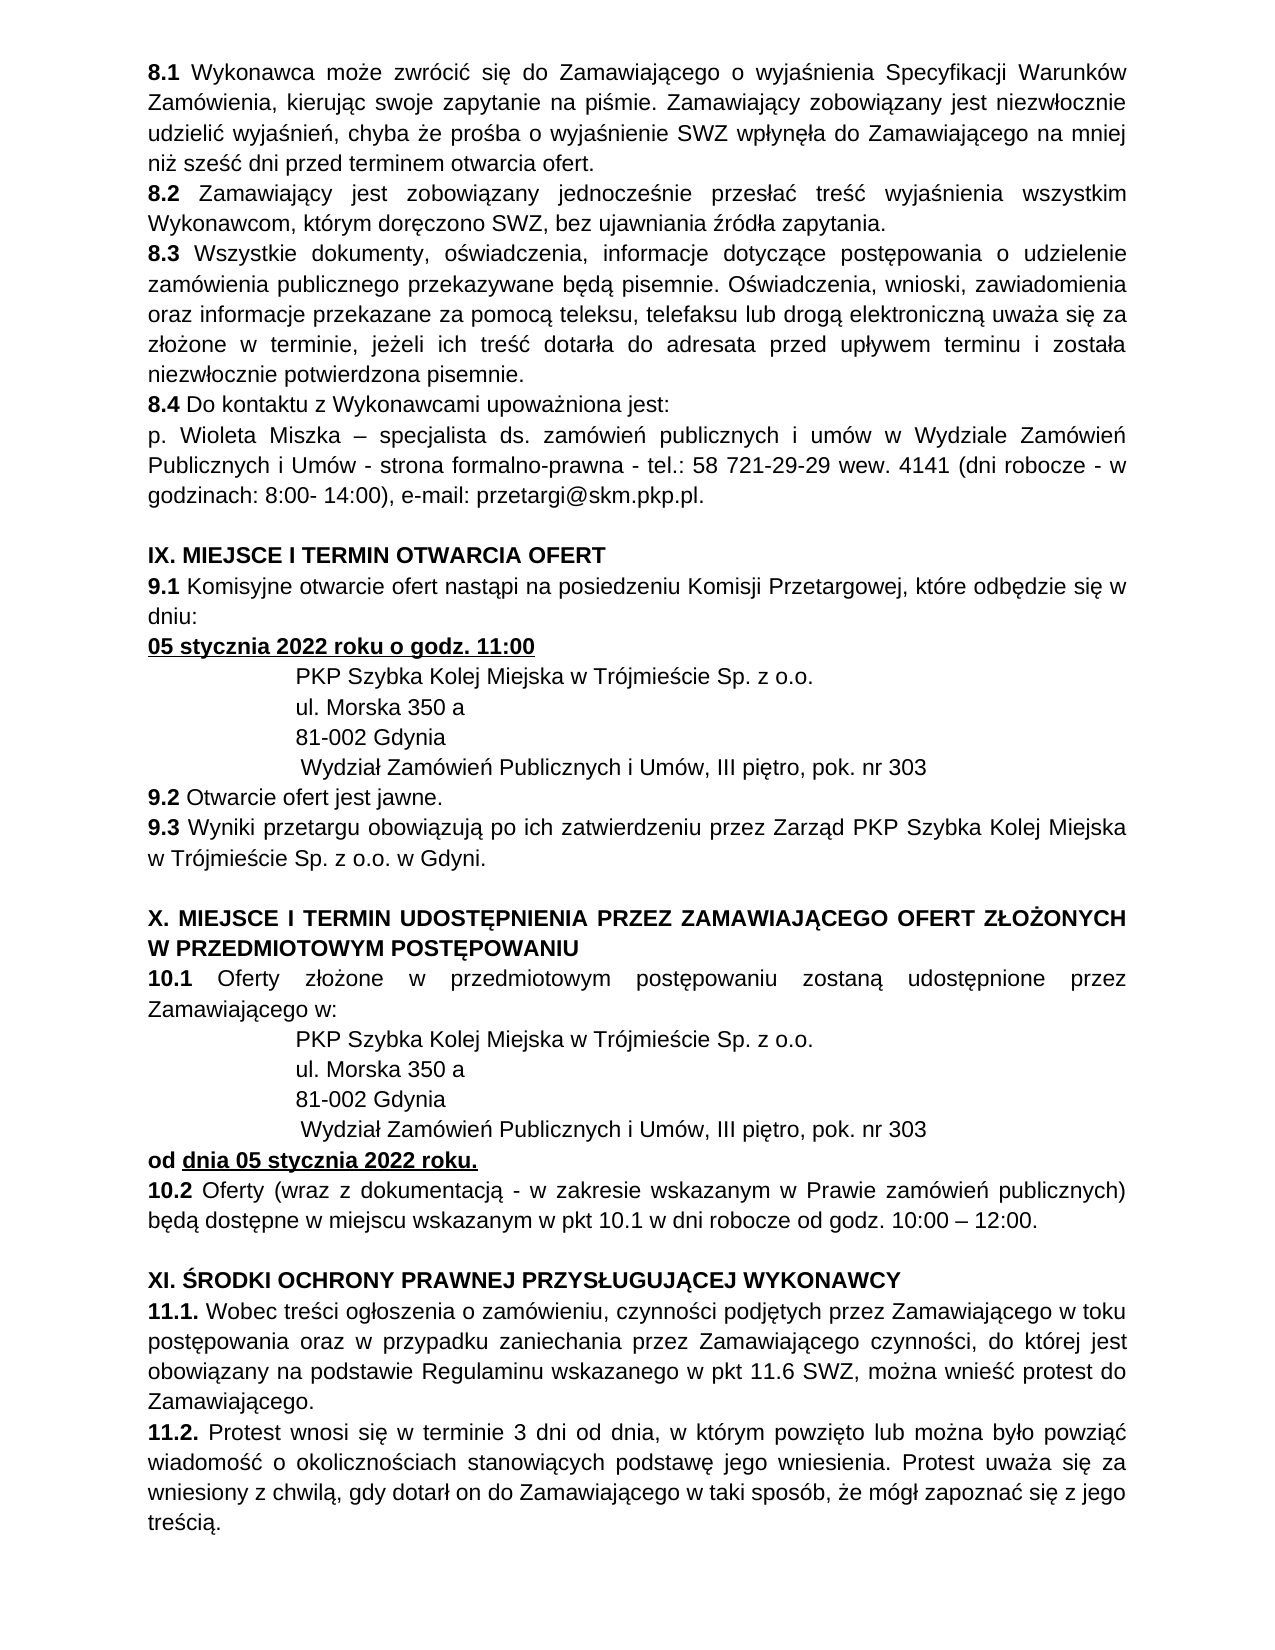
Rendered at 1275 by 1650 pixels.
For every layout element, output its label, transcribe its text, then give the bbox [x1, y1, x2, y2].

text Wydział Zamówień Publicznych i Umów, III piętro, pok. nr 303 [148, 1116, 1127, 1143]
text 8.1 Wykonawca może zwrócić się do Zamawiającego o wyjaśnienia Specyfikacji Warunków Zamówienia, kierując swoje zapytanie na piśmie. Zamawiający zobowiązany jest niezwłocznie udzielić wyjaśnień, chyba że prośba o wyjaśnienie SWZ wpłynęła do Zamawiającego na mniej niż sześć dni przed terminem otwarcia ofert. [148, 59, 1127, 176]
text od dnia 05 stycznia 2022 roku. [148, 1147, 1127, 1173]
text 8.4 Do kontaktu z Wykonawcami upoważniona jest: [148, 391, 1127, 418]
text 05 stycznia 2022 roku o godz. 11:00 [148, 633, 1127, 659]
text 9.2 Otwarcie ofert jest jawne. [148, 784, 1127, 810]
text ul. Morska [148, 693, 1127, 720]
text Wydział Zamówień Publicznych i Umów, III piętro, pok. nr 303 [148, 754, 1127, 780]
text 8.2 Zamawiający jest zobowiązany jednocześnie przesłać treść wyjaśnienia wszystkim Wykonawcom, którym doręczono SWZ, bez ujawniania źródła zapytania. [148, 180, 1127, 236]
text X. MIEJSCE I TERMIN UDOSTĘPNIENIA PRZEZ ZAMAWIAJĄCEGO OFERT ZŁOŻONYCH W PRZEDMIOTOWYM POSTĘPOWANIU [148, 905, 1127, 961]
text 11.1. Wobec treści ogłoszenia o zamówieniu, czynności podjętych przez Zamawiającego w toku postępowania oraz w przypadku zaniechania przez Zamawiającego czynności, do której jest obowiązany na podstawie Regulaminu wskazanego w pkt 11.6 SWZ, można wnieść protest do Zamawiającego. [148, 1298, 1127, 1414]
text 81-002 Gdynia [148, 724, 1127, 750]
text p. Wioleta Miszka – specjalista ds. zamówień publicznych i umów w Wydziale Zamówień Publicznych i Umów - strona formalno-prawna - tel.: 58 721-29-29 wew. 4141 (dni robocze - w godzinach: 8:00- 14:00), e-mail: przetargi@skm.pkp.pl. [148, 422, 1127, 508]
text XI. ŚRODKI OCHRONY PRAWNEJ PRZYSŁUGUJĄCEJ WYKONAWCY [148, 1267, 1127, 1294]
text PKP Szybka Kolej Miejska w Trójmieście Sp. z o.o. [148, 1026, 1127, 1052]
text 9.1 Komisyjne otwarcie ofert nastąpi na posiedzeniu Komisji Przetargowej, które odbędzie się w dniu: [148, 573, 1127, 629]
text 81-002 Gdynia [148, 1086, 1127, 1112]
text PKP Szybka Kolej Miejska w Trójmieście Sp. z o.o. [148, 663, 1127, 689]
text 9.3 Wyniki przetargu obowiązują po ich zatwierdzeniu przez Zarząd PKP Szybka Kolej Miejska w Trójmieście Sp. z o.o. w Gdyni. [148, 814, 1127, 871]
text 10.1 Oferty złożone w przedmiotowym postępowaniu zostaną udostępnione przez Zamawiającego w: [148, 965, 1127, 1022]
text 8.3 Wszystkie dokumenty, oświadczenia, informacje dotyczące postępowania o udzielenie zamówienia publicznego przekazywane będą pisemnie. Oświadczenia, wnioski, zawiadomienia oraz informacje przekazane za pomocą teleksu, telefaksu lub drogą elektroniczną uważa się za złożone w terminie, jeżeli ich treść dotarła do adresata przed upływem terminu i została niezwłocznie potwierdzona pisemnie. [148, 240, 1127, 387]
text IX. MIEJSCE I TERMIN OTWARCIA OFERT [148, 542, 1127, 569]
text ul. Morska [148, 1056, 1127, 1082]
text 10.2 Oferty (wraz z dokumentacją - w zakresie wskazanym w Prawie zamówień publicznych) będą dostępne w miejscu wskazanym w pkt 10.1 w dni robocze od godz. 10:00 – 12:00. [148, 1177, 1127, 1233]
text 11.2. Protest wnosi się w terminie 3 dni od dnia, w którym powzięto lub można było powziąć wiadomość o okolicznościach stanowiących podstawę jego wniesienia. Protest uważa się za wniesiony z chwilą, gdy dotarł on do Zamawiającego w taki sposób, że mógł zapoznać się z jego treścią. [148, 1418, 1127, 1535]
